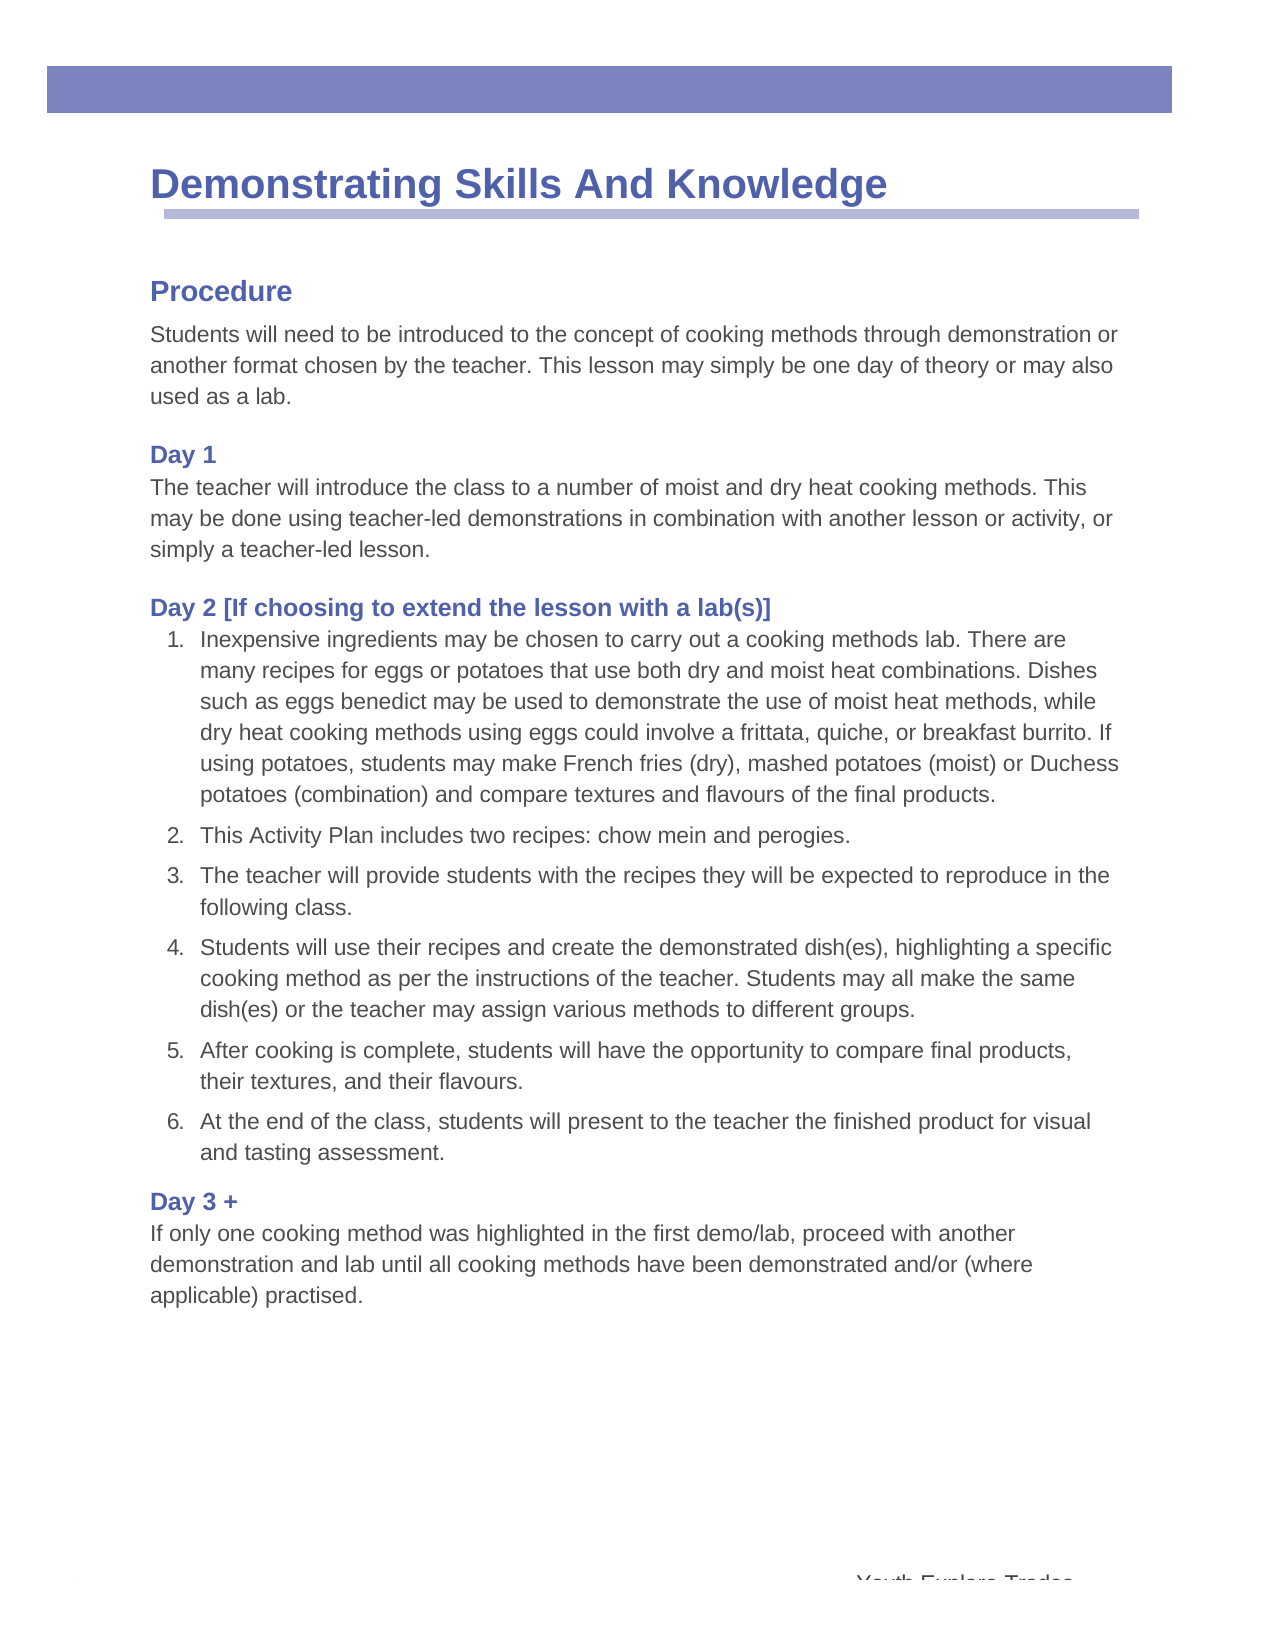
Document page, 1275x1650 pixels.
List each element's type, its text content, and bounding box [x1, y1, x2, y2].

list At the end of the class, students will present to the teacher the finished product for visual and tasting assessment. [167, 1108, 1096, 1166]
text The teacher will introduce the class to a number of moist and dry heat cooking methods. This may be done using teacher-led demonstrations in combination with another lesson or activity, or simply a teacher-led lesson. [150, 473, 1122, 562]
subtitle Day 1 [150, 440, 1183, 469]
text If only one cooking method was highlighted in the first demo/lab, proceed with another demonstration and lab until all cooking methods have been demonstrated and/or (where applicable) practised. [150, 1220, 1056, 1309]
list Students will use their recipes and create the demonstrated dish(es), highlighting a specific cooking method as per the instructions of the teacher. Students may all make the same dish(es) or the teacher may assign various methods to different groups. [167, 934, 1115, 1022]
subtitle Procedure [150, 274, 1183, 308]
subtitle Day 3 + [150, 1187, 1183, 1216]
text Students will need to be introduced to the concept of cooking methods through demonstration or another format chosen by the teacher. This lesson may simply be one day of theory or may also used as a lab. [150, 321, 1122, 409]
list Inexpensive ingredients may be chosen to carry out a cooking methods lab. There are many recipes for eggs or potatoes that use both dry and moist heat combinations. Dishes such as eggs benedict may be used to demonstrate the use of moist heat methods, while dry heat cooking methods using eggs could involve a frittata, quiche, or breakfast burrito. If using potatoes, students may make French fries (dry), mashed potatoes (moist) or Duchess potatoes (combination) and compare textures and flavours of the final products. [167, 626, 1122, 808]
list This Activity Plan includes two recipes: chow mein and perogies. [167, 822, 1183, 848]
subtitle Demonstrating Skills And Knowledge [150, 160, 1183, 208]
list After cooking is complete, students will have the opportunity to compare final products, their textures, and their flavours. [167, 1037, 1078, 1094]
list The teacher will provide students with the recipes they will be expected to reproduce in the following class. [167, 862, 1115, 920]
subtitle Day 2 [If choosing to extend the lesson with a lab(s)] [150, 593, 1183, 622]
